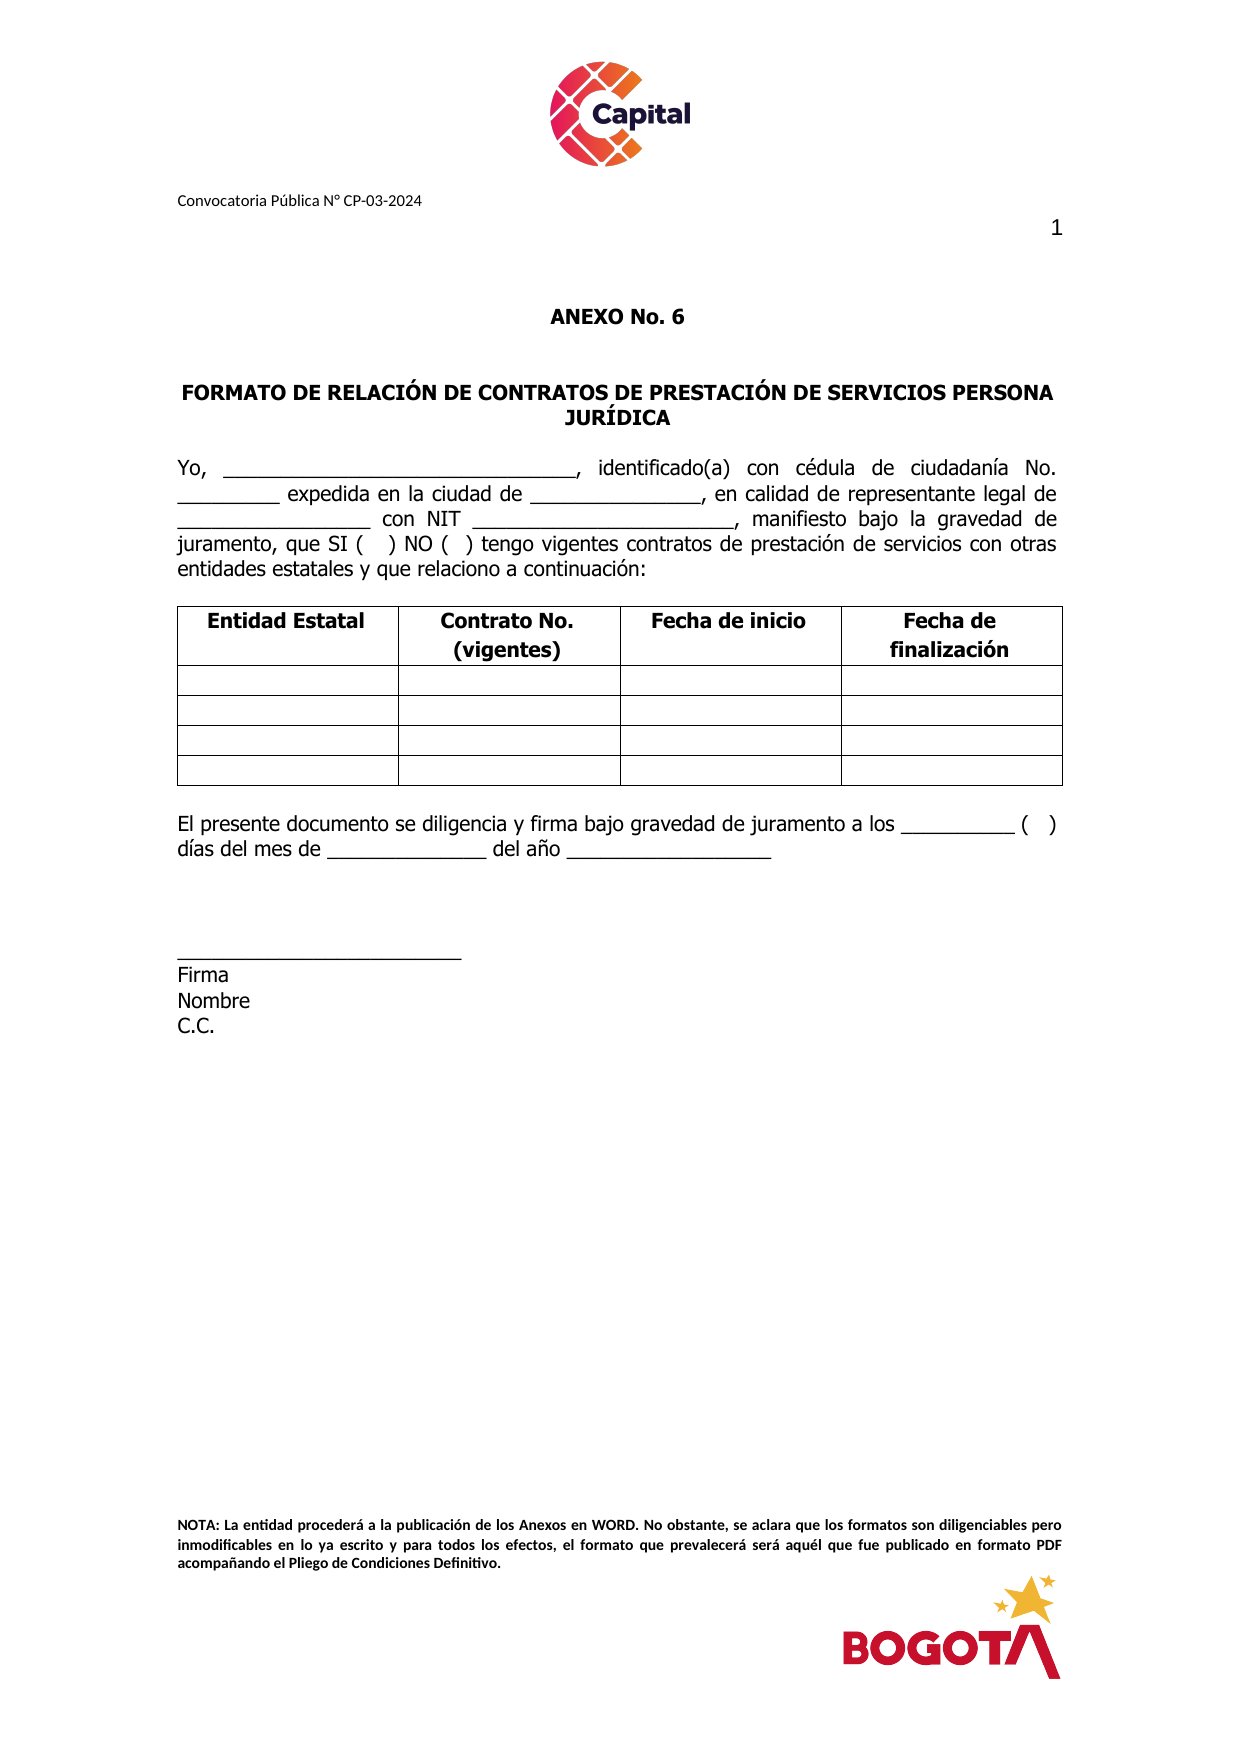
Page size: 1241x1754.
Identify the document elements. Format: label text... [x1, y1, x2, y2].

text Nombre [177, 987, 1058, 1012]
text _________________________ [177, 937, 1058, 962]
table_header Fecha de finalización [842, 607, 1062, 665]
text Yo, _______________________________, identificado(a) con cédula de ciudadanía No. _________ expedida en la ciudad de _______________, en calidad de representante legal de _________________ con NIT _______________________, manifiesto bajo la gravedad de juramento, que SI ( ) NO ( ) tengo vigentes contratos de prestación de servicios con otras entidades estatales y que relaciono a continuación: [177, 455, 1058, 581]
picture [840, 1572, 1064, 1681]
table_cell [621, 756, 841, 784]
text ANEXO No. 6 [177, 304, 1058, 329]
text El presente documento se diligencia y firma bajo gravedad de juramento a los __________ ( ) días del mes de ______________ del año __________________ [177, 811, 1058, 861]
table_cell [399, 756, 620, 784]
table_cell [178, 666, 398, 695]
table_header Fecha de inicio [621, 607, 841, 665]
table_cell [842, 726, 1062, 755]
table_header Contrato No. (vigentes) [399, 607, 620, 665]
table_header Entidad Estatal [178, 607, 398, 665]
text C.C. [177, 1012, 1058, 1038]
table_cell [178, 696, 398, 725]
table_cell [621, 696, 841, 725]
table_cell [399, 666, 620, 695]
text Firma [177, 962, 1058, 987]
table_cell [178, 756, 398, 784]
table_cell [842, 756, 1062, 784]
table_cell [621, 666, 841, 695]
table_cell [178, 726, 398, 755]
table_cell [842, 666, 1062, 695]
table_cell [399, 696, 620, 725]
table_cell [399, 726, 620, 755]
table_cell [842, 696, 1062, 725]
picture [545, 58, 695, 170]
table_cell [621, 726, 841, 755]
text FORMATO DE RELACIÓN DE CONTRATOS DE PRESTACIÓN DE SERVICIOS PERSONA JURÍDICA [177, 379, 1058, 430]
